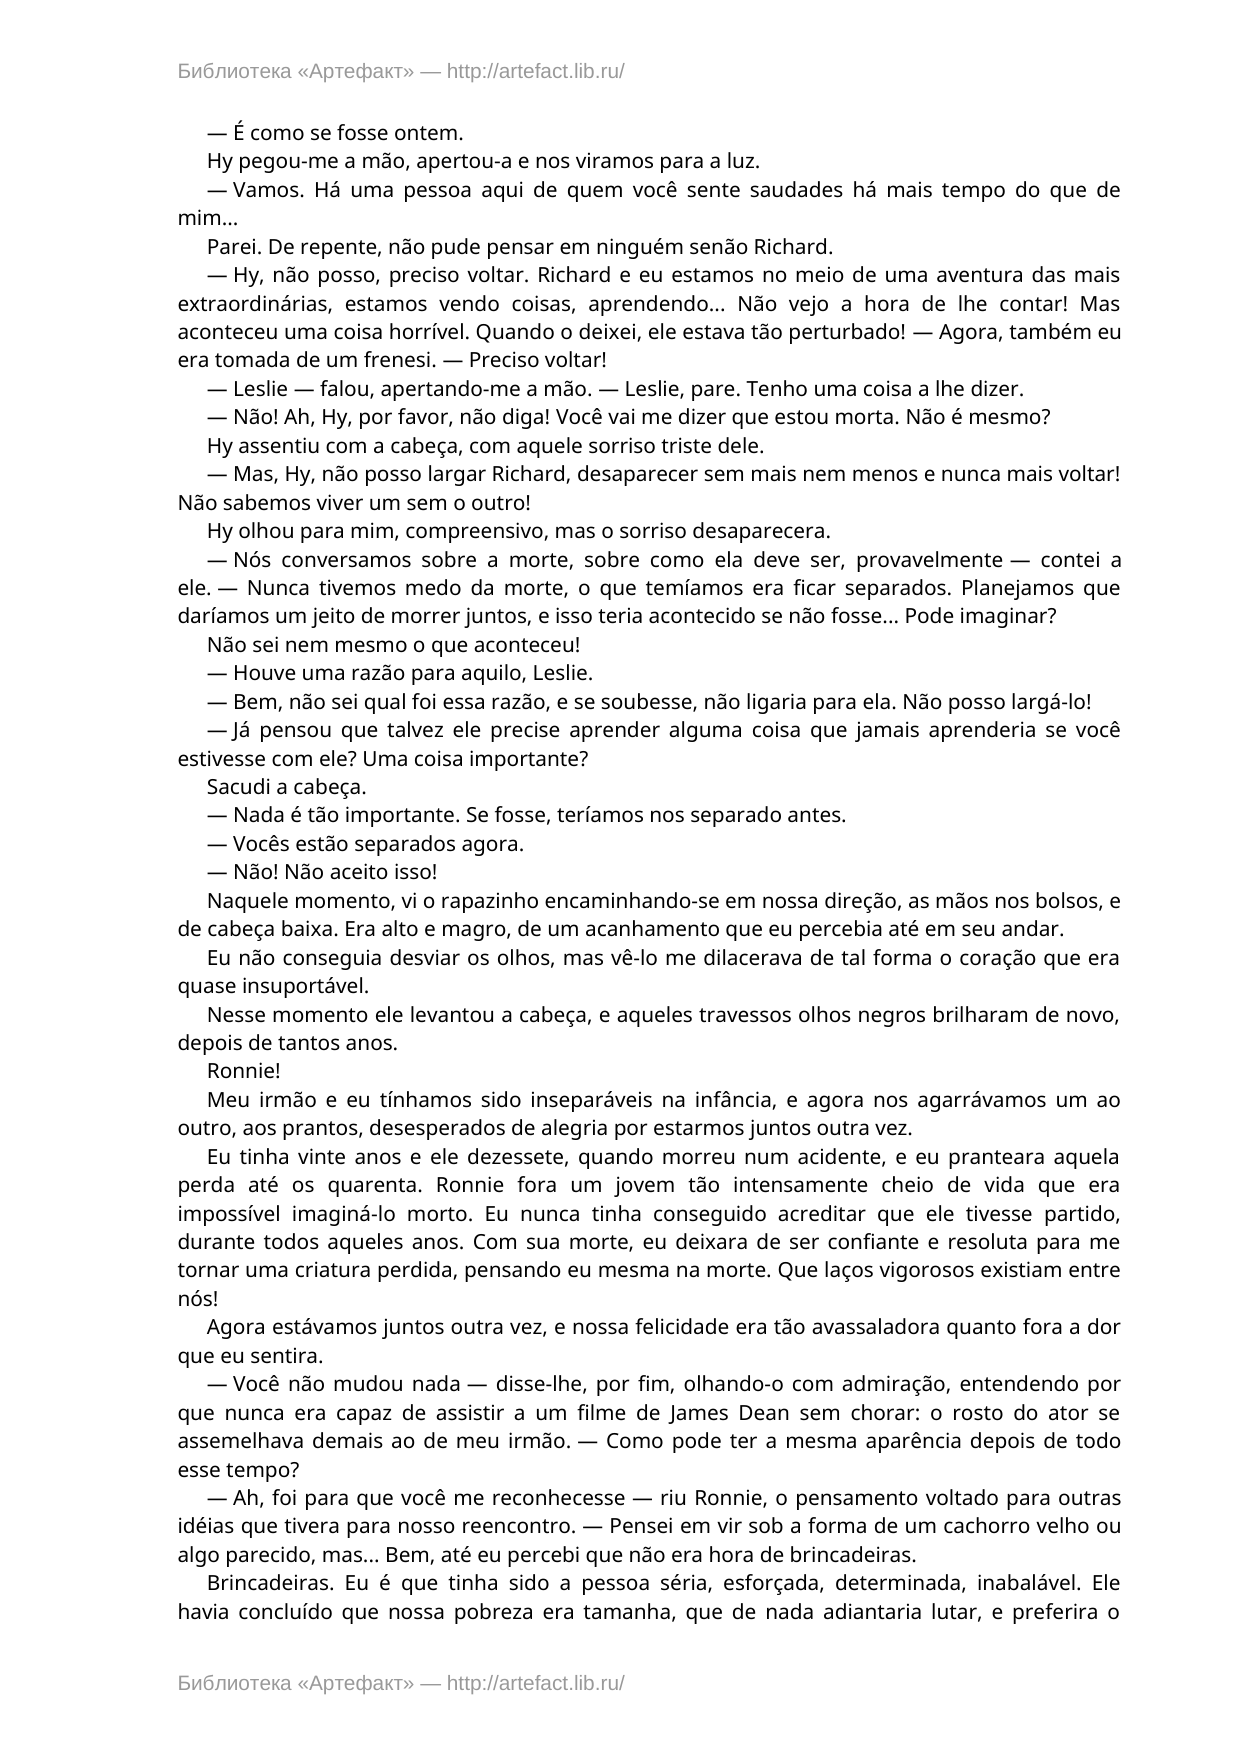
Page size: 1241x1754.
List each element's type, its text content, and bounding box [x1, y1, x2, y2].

text — Ah, foi para que você me reconhecesse — riu Ronnie, o pensamento voltado para outras idéias que tivera para nosso reencontro. — Pensei em vir sob a forma de um cachorro velho ou algo parecido, mas... Bem, até eu percebi que não era hora de brincadeiras. [177, 1483, 1122, 1568]
text — Nada é tão importante. Se fosse, teríamos nos separado antes. [177, 801, 1122, 829]
text Hy pegou-me a mão, apertou-a e nos viramos para a luz. [177, 147, 1122, 175]
text Eu tinha vinte anos e ele dezessete, quando morreu num acidente, e eu pranteara aquela perda até os quarenta. Ronnie fora um jovem tão intensamente cheio de vida que era impossível imaginá-lo morto. Eu nunca tinha conseguido acreditar que ele tivesse partido, durante todos aqueles anos. Com sua morte, eu deixara de ser confiante e resoluta para me tornar uma criatura perdida, pensando eu mesma na morte. Que laços vigorosos existiam entre nós! [177, 1142, 1122, 1312]
text Sacudi a cabeça. [177, 772, 1122, 801]
text — Você não mudou nada — disse-lhe, por fim, olhando-o com admiração, entendendo por que nunca era capaz de assistir a um filme de James Dean sem chorar: o rosto do ator se assemelhava demais ao de meu irmão. — Como pode ter a mesma aparência depois de todo esse tempo? [177, 1369, 1122, 1483]
text — Vocês estão separados agora. [177, 829, 1122, 857]
text Nesse momento ele levantou a cabeça, e aqueles travessos olhos negros brilharam de novo, depois de tantos anos. [177, 1000, 1122, 1057]
text — Não! Ah, Hy, por favor, não diga! Você vai me dizer que estou morta. Não é mesmo? [177, 402, 1122, 431]
text Hy olhou para mim, compreensivo, mas o sorriso desaparecera. [177, 516, 1122, 545]
text Naquele momento, vi o rapazinho encaminhando-se em nossa direção, as mãos nos bolsos, e de cabeça baixa. Era alto e magro, de um acanhamento que eu percebia até em seu andar. [177, 886, 1122, 943]
text — Mas, Hy, não posso largar Richard, desaparecer sem mais nem menos e nunca mais voltar! Não sabemos viver um sem o outro! [177, 459, 1122, 516]
text — Vamos. Há uma pessoa aqui de quem você sente saudades há mais tempo do que de mim... [177, 175, 1122, 232]
text — Bem, não sei qual foi essa razão, e se soubesse, não ligaria para ela. Não posso largá-lo! [177, 687, 1122, 715]
text — É como se fosse ontem. [177, 118, 1122, 147]
text Agora estávamos juntos outra vez, e nossa felicidade era tão avassaladora quanto fora a dor que eu sentira. [177, 1312, 1122, 1369]
text Não sei nem mesmo o que aconteceu! [177, 630, 1122, 658]
text Parei. De repente, não pude pensar em ninguém senão Richard. [177, 232, 1122, 260]
text — Nós conversamos sobre a morte, sobre como ela deve ser, provavelmente — contei a ele. — Nunca tivemos medo da morte, o que temíamos era ficar separados. Planejamos que daríamos um jeito de morrer juntos, e isso teria acontecido se não fosse... Pode imaginar? [177, 545, 1122, 630]
text — Houve uma razão para aquilo, Leslie. [177, 658, 1122, 687]
text Meu irmão e eu tínhamos sido inseparáveis na infância, e agora nos agarrávamos um ao outro, aos prantos, desesperados de alegria por estarmos juntos outra vez. [177, 1085, 1122, 1142]
text — Não! Não aceito isso! [177, 857, 1122, 886]
text Eu não conseguia desviar os olhos, mas vê-lo me dilacerava de tal forma o coração que era quase insuportável. [177, 943, 1122, 1000]
text — Já pensou que talvez ele precise aprender alguma coisa que jamais aprenderia se você estivesse com ele? Uma coisa importante? [177, 715, 1122, 772]
text Ronnie! [177, 1057, 1122, 1085]
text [177, 1568, 1122, 1625]
text — Leslie — falou, apertando-me a mão. — Leslie, pare. Tenho uma coisa a lhe dizer. [177, 374, 1122, 402]
text — Hy, não posso, preciso voltar. Richard e eu estamos no meio de uma aventura das mais extraordinárias, estamos vendo coisas, aprendendo... Não vejo a hora de lhe contar! Mas aconteceu uma coisa horrível. Quando o deixei, ele estava tão perturbado! — Agora, também eu era tomada de um frenesi. — Preciso voltar! [177, 260, 1122, 374]
text Hy assentiu com a cabeça, com aquele sorriso triste dele. [177, 431, 1122, 459]
